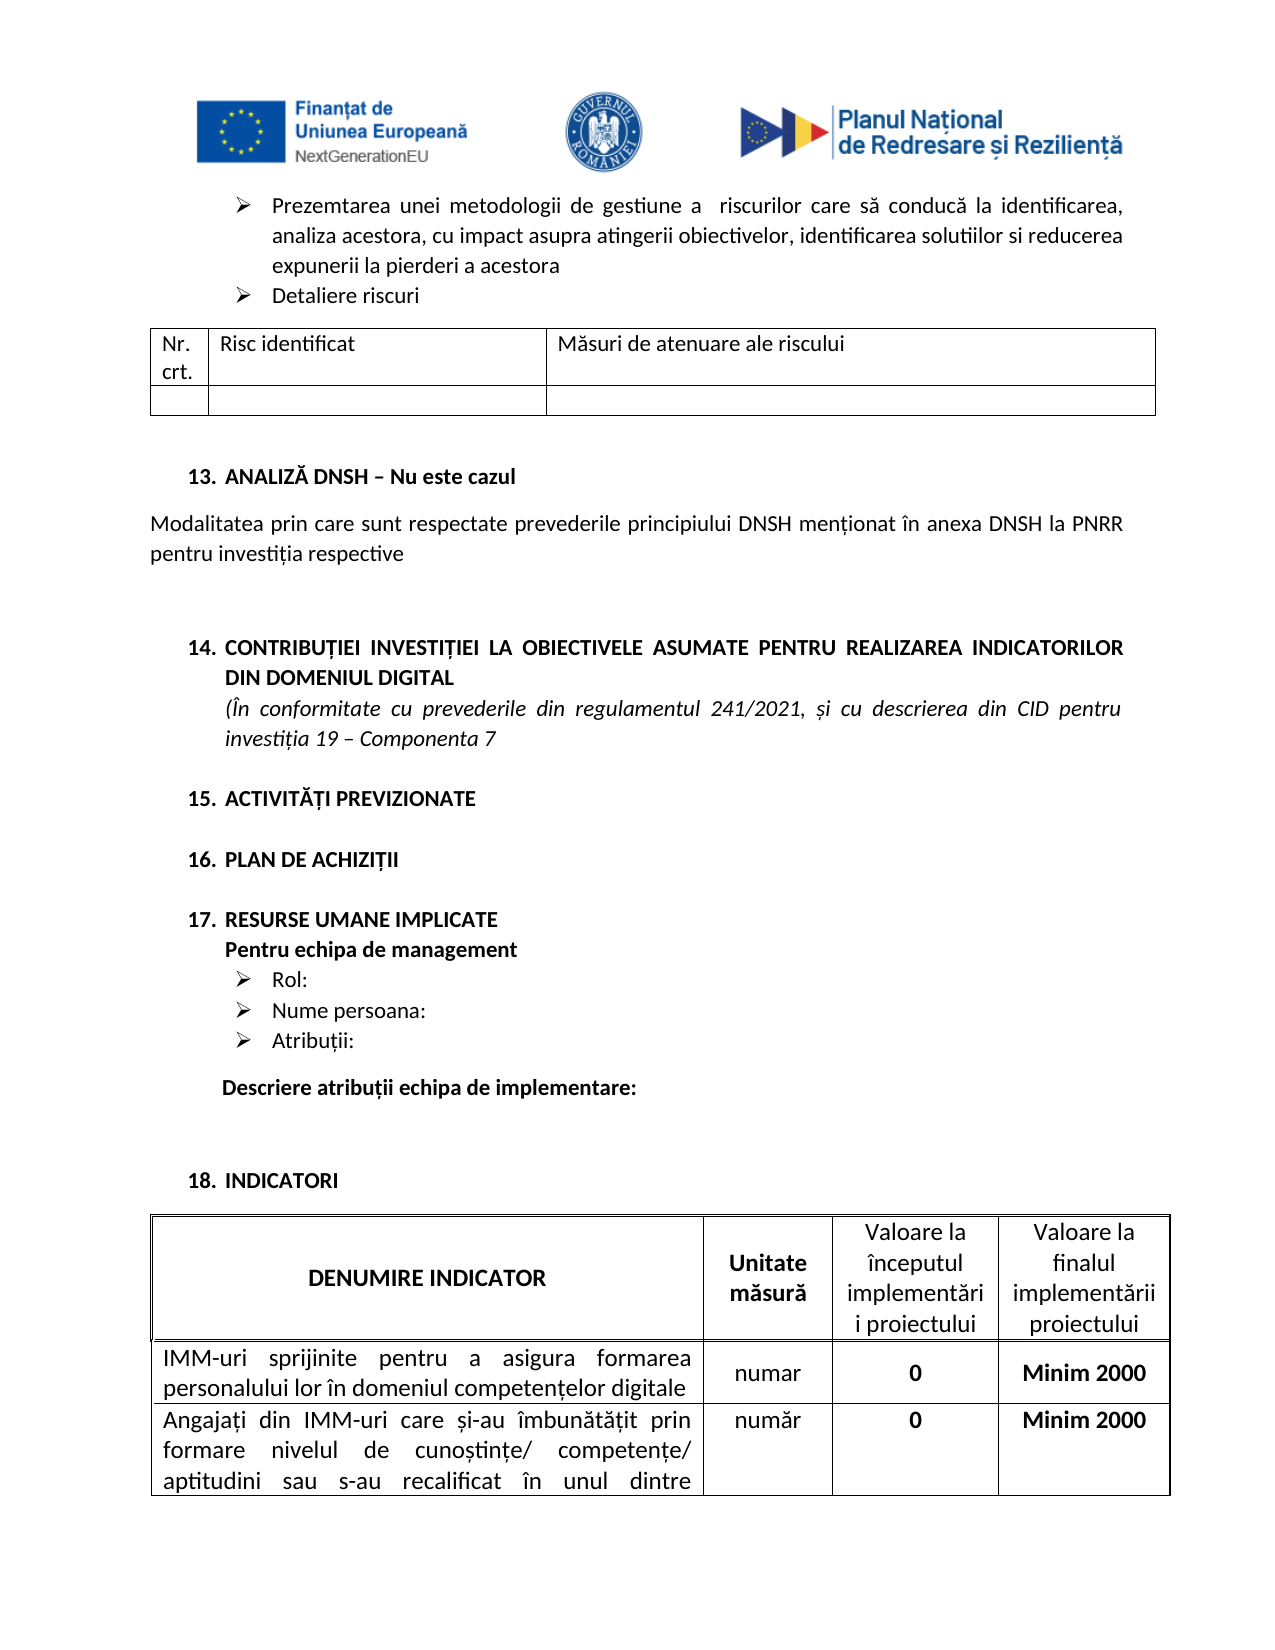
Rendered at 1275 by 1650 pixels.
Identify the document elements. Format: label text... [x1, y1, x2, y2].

table_header DENUMIRE INDICATOR [153, 1217, 703, 1339]
picture [150, 75, 1125, 191]
list Pentru echipa de management [225, 935, 1125, 963]
text Descriere atribuții echipa de implementare: [150, 1073, 1125, 1101]
list Nume persoana: [234, 996, 1125, 1024]
table_cell [151, 386, 208, 414]
table_header Valoare la începutul implementării proiectului [833, 1217, 998, 1339]
list ACTIVITĂȚI PREVIZIONATE [187, 784, 1125, 812]
list Rol: [234, 966, 1125, 993]
table_header Valoare la finalul implementării proiectului [999, 1217, 1169, 1339]
list ANALIZĂ DNSH – Nu este cazul [187, 462, 1125, 490]
table_cell numar [704, 1342, 832, 1403]
list RESURSE UMANE IMPLICATE [187, 905, 1125, 933]
table_header Risc identificat [209, 329, 546, 385]
list Atribuții: [234, 1026, 1125, 1054]
list INDICATORI [187, 1167, 1125, 1194]
table_cell [209, 386, 546, 414]
text Modalitatea prin care sunt respectate prevederile principiului DNSH menționat în anexa DNSH la PNRR pentru investiția respective [150, 509, 1125, 567]
table_cell Minim 2000 [999, 1404, 1169, 1495]
table_header Nr. crt. [151, 329, 208, 385]
table_cell 0 [833, 1342, 998, 1403]
table_cell [547, 386, 1155, 414]
list PLAN DE ACHIZIȚII [187, 845, 1125, 873]
table_cell 0 [833, 1404, 998, 1495]
table_header Măsuri de atenuare ale riscului [547, 329, 1155, 385]
list Prezemtarea unei metodologii de gestiune a riscurilor care să conducă la identificarea, analiza acestora, cu impact asupra atingerii obiectivelor, identificarea solutiilor si reducerea expunerii la pierderi a acestora [234, 191, 1125, 279]
table_cell Minim 2000 [999, 1342, 1169, 1403]
table_cell număr [704, 1404, 832, 1495]
list (În conformitate cu prevederile din regulamentul 241/2021, și cu descrierea din CID pentru investiția 19 – Componenta 7 [225, 694, 1125, 752]
list Detaliere riscuri [234, 281, 1125, 309]
list CONTRIBUȚIEI INVESTIȚIEI LA OBIECTIVELE ASUMATE PENTRU REALIZAREA INDICATORILOR DIN DOMENIUL DIGITAL [187, 633, 1125, 691]
table_header Unitate măsură [704, 1217, 832, 1339]
table_cell IMM-uri sprijinite pentru a asigura formarea personalului lor în domeniul competențelor digitale [152, 1339, 703, 1403]
